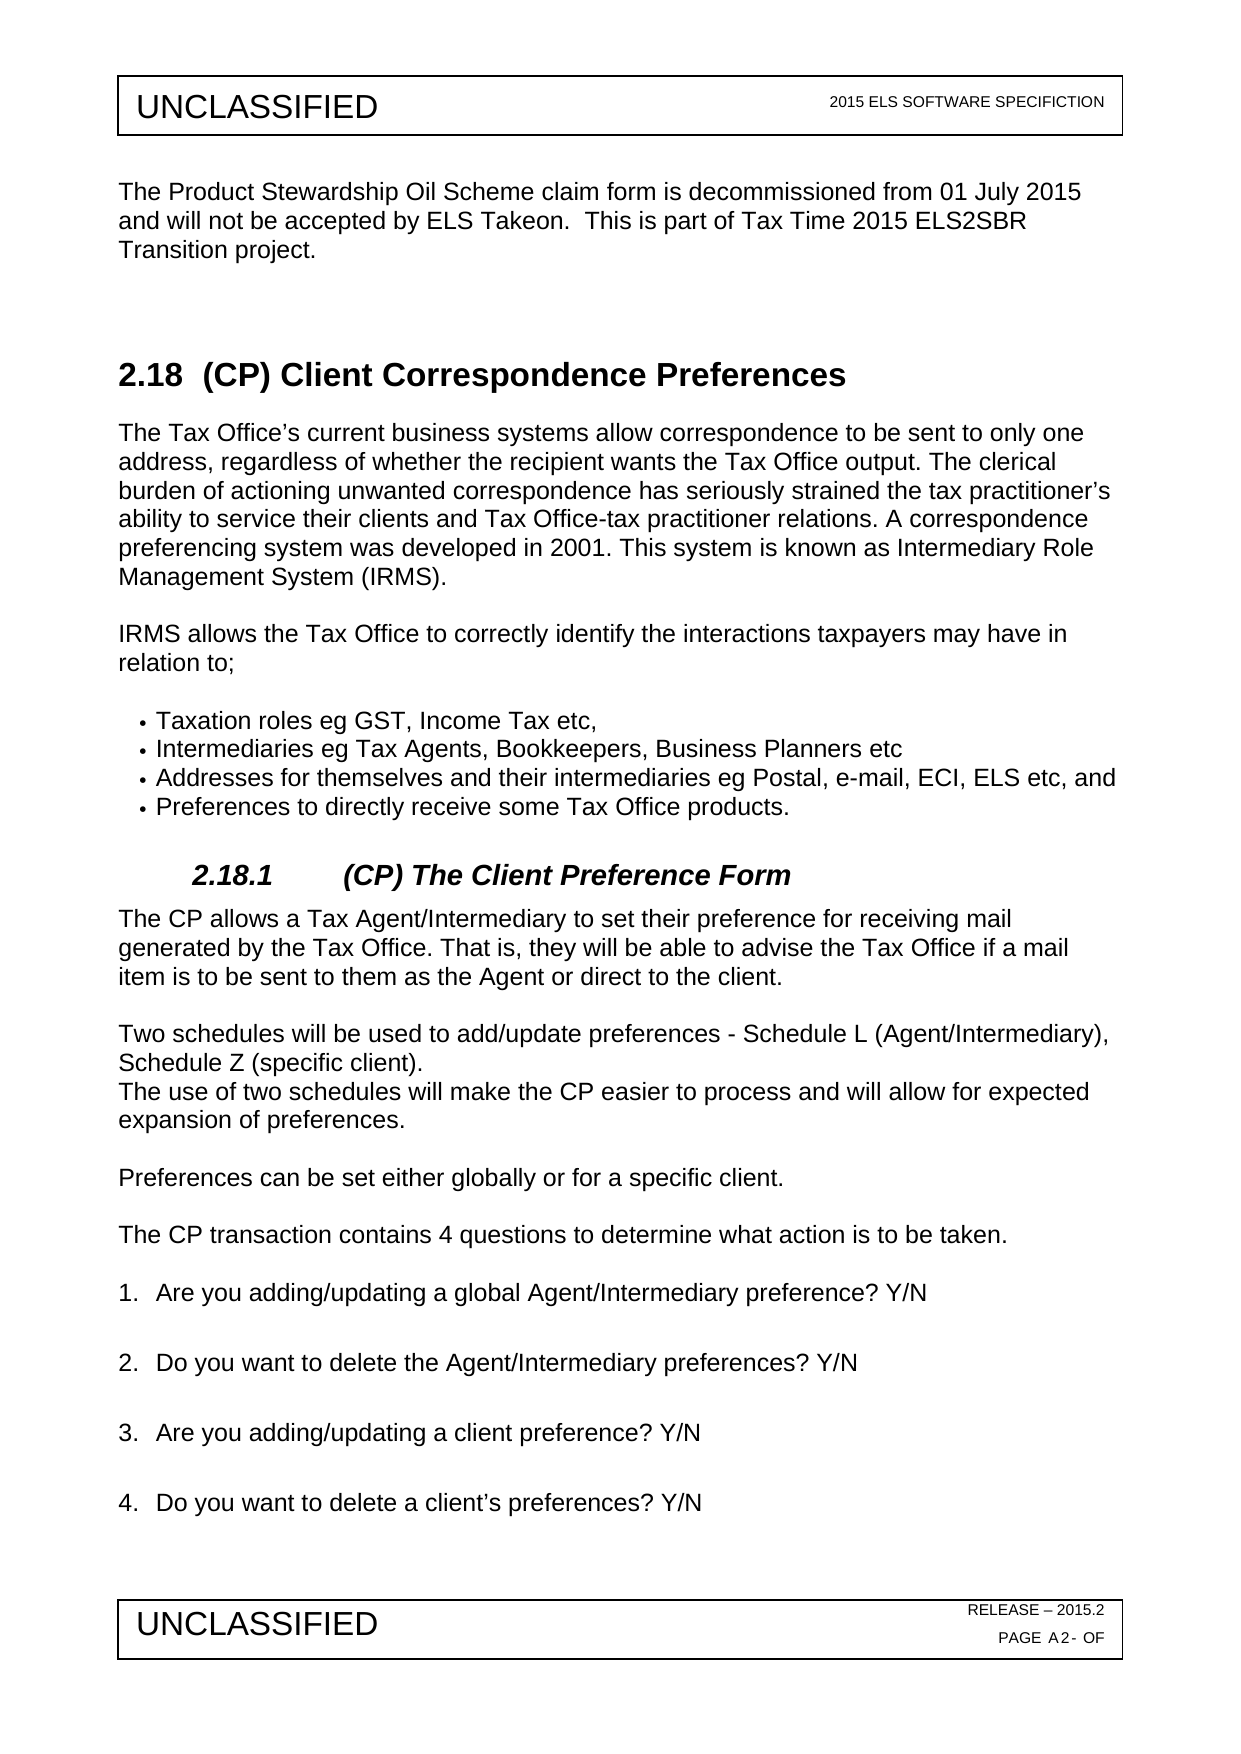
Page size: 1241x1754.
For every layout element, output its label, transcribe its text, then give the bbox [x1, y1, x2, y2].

text The CP allows a Tax Agent/Intermediary to set their preference for receiving mail generated by the Tax Office. That is, they will be able to advise the Tax Office if a mail item is to be sent to them as the Agent or direct to the client. [118, 904, 1122, 990]
list Addresses for themselves and their intermediaries eg Postal, e-mail, ECI, ELS etc, and [140, 763, 1122, 792]
list Preferences to directly receive some Tax Office products. [140, 792, 1122, 821]
list Taxation roles eg GST, Income Tax etc, [140, 706, 1122, 734]
list Are you adding/updating a client preference? Y/N [118, 1418, 1196, 1447]
text Preferences can be set either globally or for a specific client. [118, 1163, 1122, 1192]
subtitle (CP) The Client Preference Form [192, 858, 1122, 892]
text The Product Stewardship Oil Scheme claim form is decommissioned from 01 July 2015 and will not be accepted by ELS Takeon. This is part of Tax Time 2015 ELS2SBR Transition project. [118, 177, 1122, 263]
text The Tax Office’s current business systems allow correspondence to be sent to only one address, regardless of whether the recipient wants the Tax Office output. The clerical burden of actioning unwanted correspondence has seriously strained the tax practitioner’s ability to service their clients and Tax Office-tax practitioner relations. A correspondence preferencing system was developed in 2001. This system is known as Intermediary Role Management System (IRMS). [118, 418, 1122, 591]
text The CP transaction contains 4 questions to determine what action is to be taken. [118, 1220, 1122, 1249]
text The use of two schedules will make the CP easier to process and will allow for expected expansion of preferences. [118, 1077, 1122, 1134]
list Intermediaries eg Tax Agents, Bookkeepers, Business Planners etc [140, 734, 1122, 763]
subtitle (CP) Client Correspondence Preferences [118, 355, 1122, 393]
list Do you want to delete a client’s preferences? Y/N [118, 1488, 1196, 1517]
list Are you adding/updating a global Agent/Intermediary preference? Y/N [118, 1278, 1196, 1307]
text IRMS allows the Tax Office to correctly identify the interactions taxpayers may have in relation to; [118, 619, 1122, 677]
text Two schedules will be used to add/update preferences - Schedule L (Agent/Intermediary), Schedule Z (specific client). [118, 1019, 1122, 1077]
list Do you want to delete the Agent/Intermediary preferences? Y/N [118, 1348, 1196, 1377]
